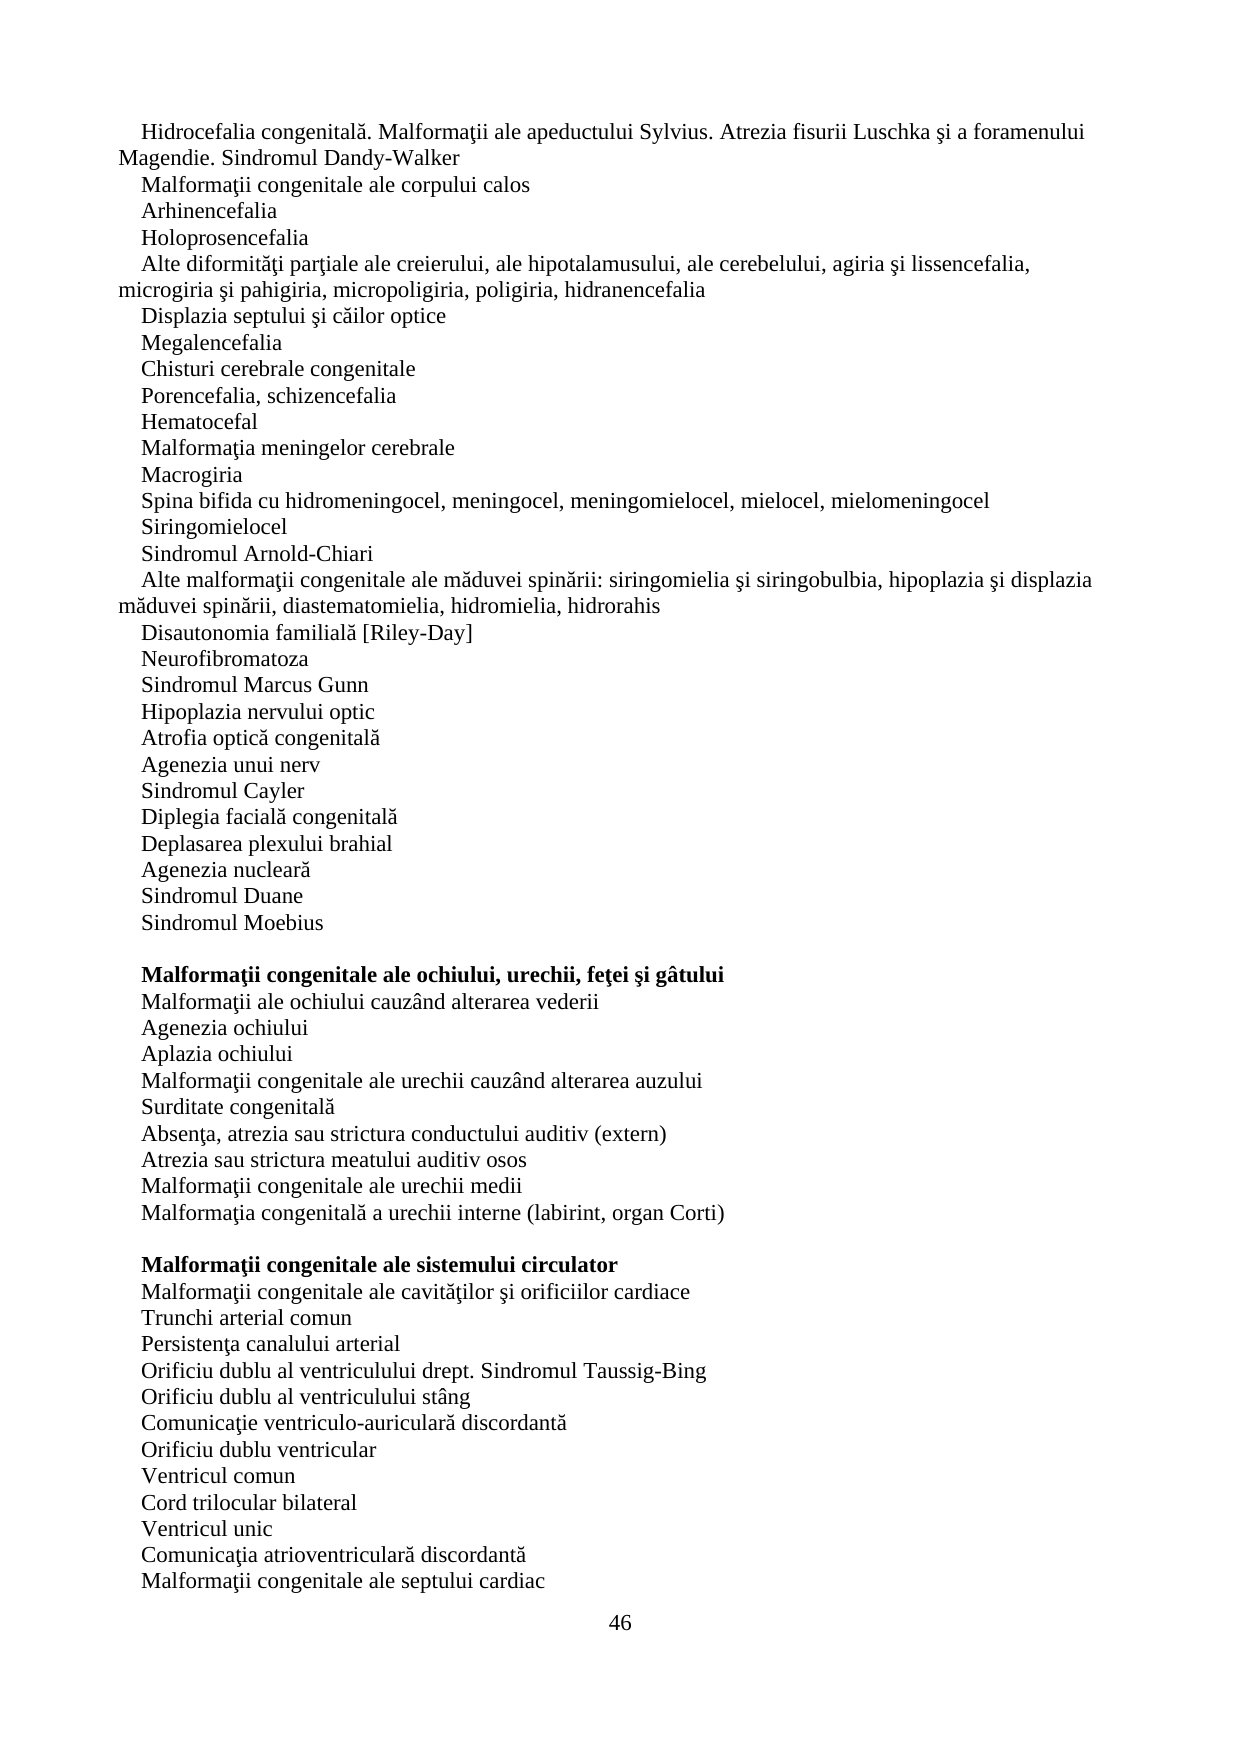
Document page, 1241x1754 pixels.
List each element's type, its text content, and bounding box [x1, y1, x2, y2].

text Agenezia unui nerv [118, 751, 1122, 777]
text Holoprosencefalia [118, 223, 1122, 250]
text Comunicaţia atrioventriculară discordantă [118, 1541, 1122, 1568]
text Hipoplazia nervului optic [118, 698, 1122, 724]
text Trunchi arterial comun [118, 1304, 1122, 1330]
text Atrezia sau strictura meatului auditiv osos [118, 1146, 1122, 1172]
text Comunicaţie ventriculo-auriculară discordantă [118, 1409, 1122, 1436]
text Surditate congenitală [118, 1093, 1122, 1119]
text Ventricul comun [118, 1462, 1122, 1488]
text Porencefalia, schizencefalia [118, 382, 1122, 408]
text Malformaţii congenitale ale urechii medii [118, 1172, 1122, 1199]
text Disautonomia familială [Riley-Day] [118, 619, 1122, 645]
text Malformaţii congenitale ale cavităţilor şi orificiilor cardiace [118, 1278, 1122, 1304]
text Ventricul unic [118, 1515, 1122, 1541]
text Alte diformităţi parţiale ale creierului, ale hipotalamusului, ale cerebelului, agiria şi lissencefalia, microgiria şi pahigiria, micropoligiria, poligiria, hidranencefalia [118, 250, 1122, 303]
text Hidrocefalia congenitală. Malformaţii ale apeductului Sylvius. Atrezia fisurii Luschka şi a foramenului Magendie. Sindromul Dandy-Walker [118, 118, 1122, 171]
text Macrogiria [118, 461, 1122, 487]
text Displazia septului şi căilor optice [118, 303, 1122, 329]
text Neurofibromatoza [118, 645, 1122, 672]
text Malformaţii congenitale ale urechii cauzând alterarea auzului [118, 1067, 1122, 1093]
text Sindromul Moebius [118, 909, 1122, 935]
text Megalencefalia [118, 329, 1122, 355]
text Malformaţii ale ochiului cauzând alterarea vederii [118, 988, 1122, 1014]
text Absenţa, atrezia sau strictura conductului auditiv (extern) [118, 1119, 1122, 1146]
text Sindromul Duane [118, 882, 1122, 909]
text Malformaţia meningelor cerebrale [118, 434, 1122, 461]
text Agenezia ochiului [118, 1014, 1122, 1041]
text Diplegia facială congenitală [118, 803, 1122, 830]
text Sindromul Arnold-Chiari [118, 540, 1122, 566]
text Agenezia nucleară [118, 856, 1122, 882]
text Arhinencefalia [118, 197, 1122, 223]
text Sindromul Cayler [118, 777, 1122, 803]
text Hematocefal [118, 408, 1122, 434]
text Malformaţii congenitale ale ochiului, urechii, feţei şi gâtului [118, 961, 1122, 988]
text Alte malformaţii congenitale ale măduvei spinării: siringomielia şi siringobulbia, hipoplazia şi displazia măduvei spinării, diastematomielia, hidromielia, hidrorahis [118, 566, 1122, 619]
text Atrofia optică congenitală [118, 724, 1122, 751]
text Sindromul Marcus Gunn [118, 672, 1122, 698]
text Orificiu dublu al ventriculului stâng [118, 1383, 1122, 1409]
text Chisturi cerebrale congenitale [118, 355, 1122, 382]
text Malformaţii congenitale ale septului cardiac [118, 1568, 1122, 1594]
text Orificiu dublu al ventriculului drept. Sindromul Taussig-Bing [118, 1357, 1122, 1383]
text Aplazia ochiului [118, 1041, 1122, 1067]
text Cord trilocular bilateral [118, 1488, 1122, 1515]
text Malformaţii congenitale ale sistemului circulator [118, 1251, 1122, 1278]
text Spina bifida cu hidromeningocel, meningocel, meningomielocel, mielocel, mielomeningocel [118, 487, 1122, 513]
text Deplasarea plexului brahial [118, 830, 1122, 856]
text Persistenţa canalului arterial [118, 1330, 1122, 1357]
text Orificiu dublu ventricular [118, 1436, 1122, 1462]
text Siringomielocel [118, 513, 1122, 540]
text Malformaţii congenitale ale corpului calos [118, 171, 1122, 197]
text Malformaţia congenitală a urechii interne (labirint, organ Corti) [118, 1199, 1122, 1225]
